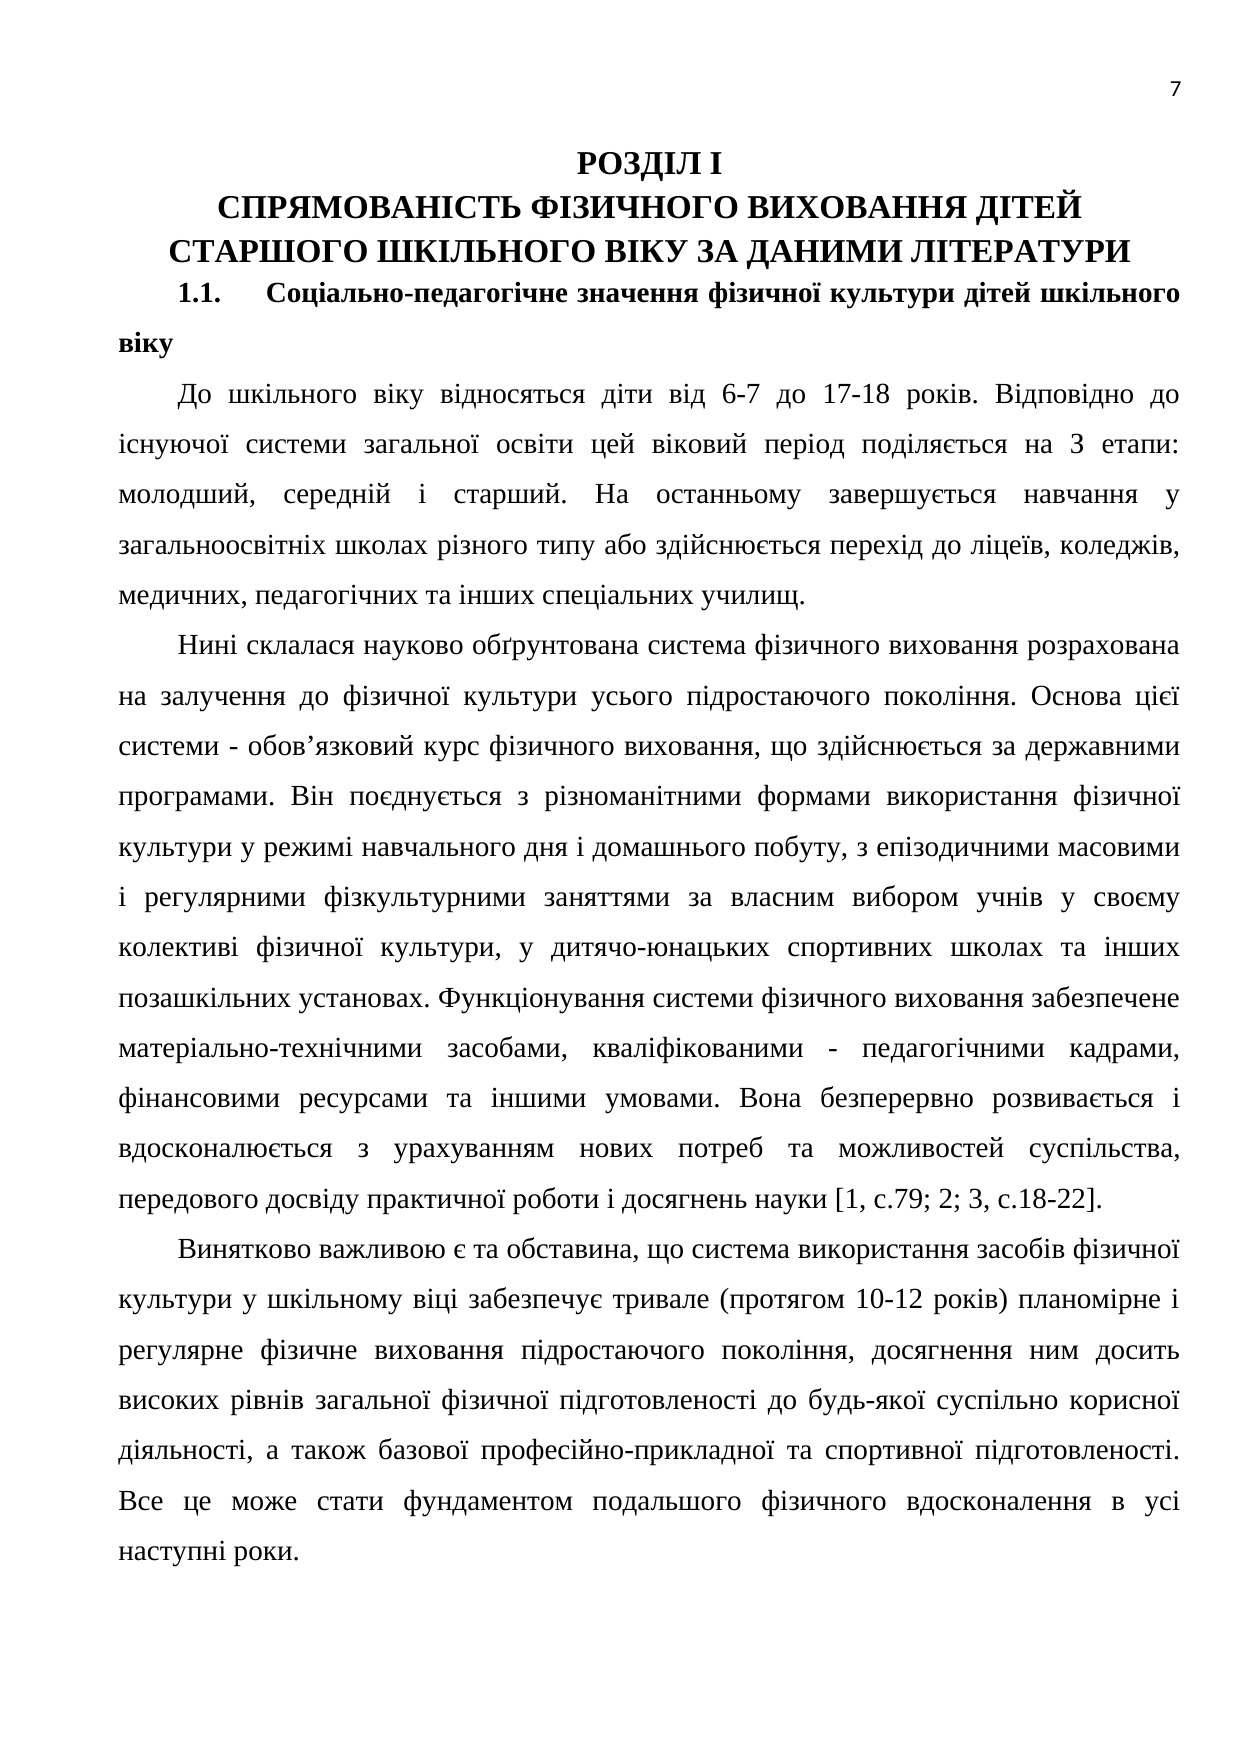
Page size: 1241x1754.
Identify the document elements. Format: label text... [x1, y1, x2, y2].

text Винятково важливою є та обставина, що система використання засобів фізичної культури у шкільному віці забезпечує тривале (протягом 10-12 років) планомірне і регулярне фізичне виховання підростаючого покоління, досягнення ним досить високих рівнів загальної фізичної підготовленості до будь-якої суспільно корисної діяльності, а також базової професійно-прикладної та спортивної підготовленості. Все це може стати фундаментом подальшого фізичного вдосконалення в усі наступні роки. [118, 1231, 1181, 1567]
text До шкільного віку відносяться діти від 6-7 до 17-18 років. Відповідно до існуючої системи загальної освіти цей віковий період поділяється на З етапи: молодший, середній і старший. На останньому завершується навчання у загальноосвітніх школах різного типу або здійснюється перехід до ліцеїв, коледжів, медичних, педагогічних та інших спеціальних училищ. [118, 376, 1181, 611]
list Соціально-педагогічне значення фізичної культури дітей шкільного віку [118, 275, 1181, 359]
text Нині склалася науково обґрунтована система фізичного виховання розрахована на залучення до фізичної культури усього підростаючого покоління. Основа цієї системи - обов’язковий курс фізичного виховання, що здійснюється за державними програмами. Він поєднується з різноманітними формами використання фізичної культури у режимі навчального дня і домашнього побуту, з епізодичними масовими і регулярними фізкультурними заняттями за власним вибором учнів у своєму колективі фізичної культури, у дитячо-юнацьких спортивних школах та інших позашкільних установах. Функціонування системи фізичного виховання забезпечене матеріально-технічними засобами, кваліфікованими - педагогічними кадрами, фінансовими ресурсами та іншими умовами. Вона безперервно розвивається і вдосконалюється з урахуванням нових потреб та можливостей суспільства, передового досвіду практичної роботи і досягнень науки [1, с.79; 2; 3, с.18-22]. [118, 627, 1181, 1214]
subtitle РОЗДІЛ I СПРЯМОВАНІСТЬ ФІЗИЧНОГО ВИХОВАННЯ ДІТЕЙ СТАРШОГО ШКІЛЬНОГО ВІКУ ЗА ДАНИМИ ЛІТЕРАТУРИ [118, 143, 1181, 269]
